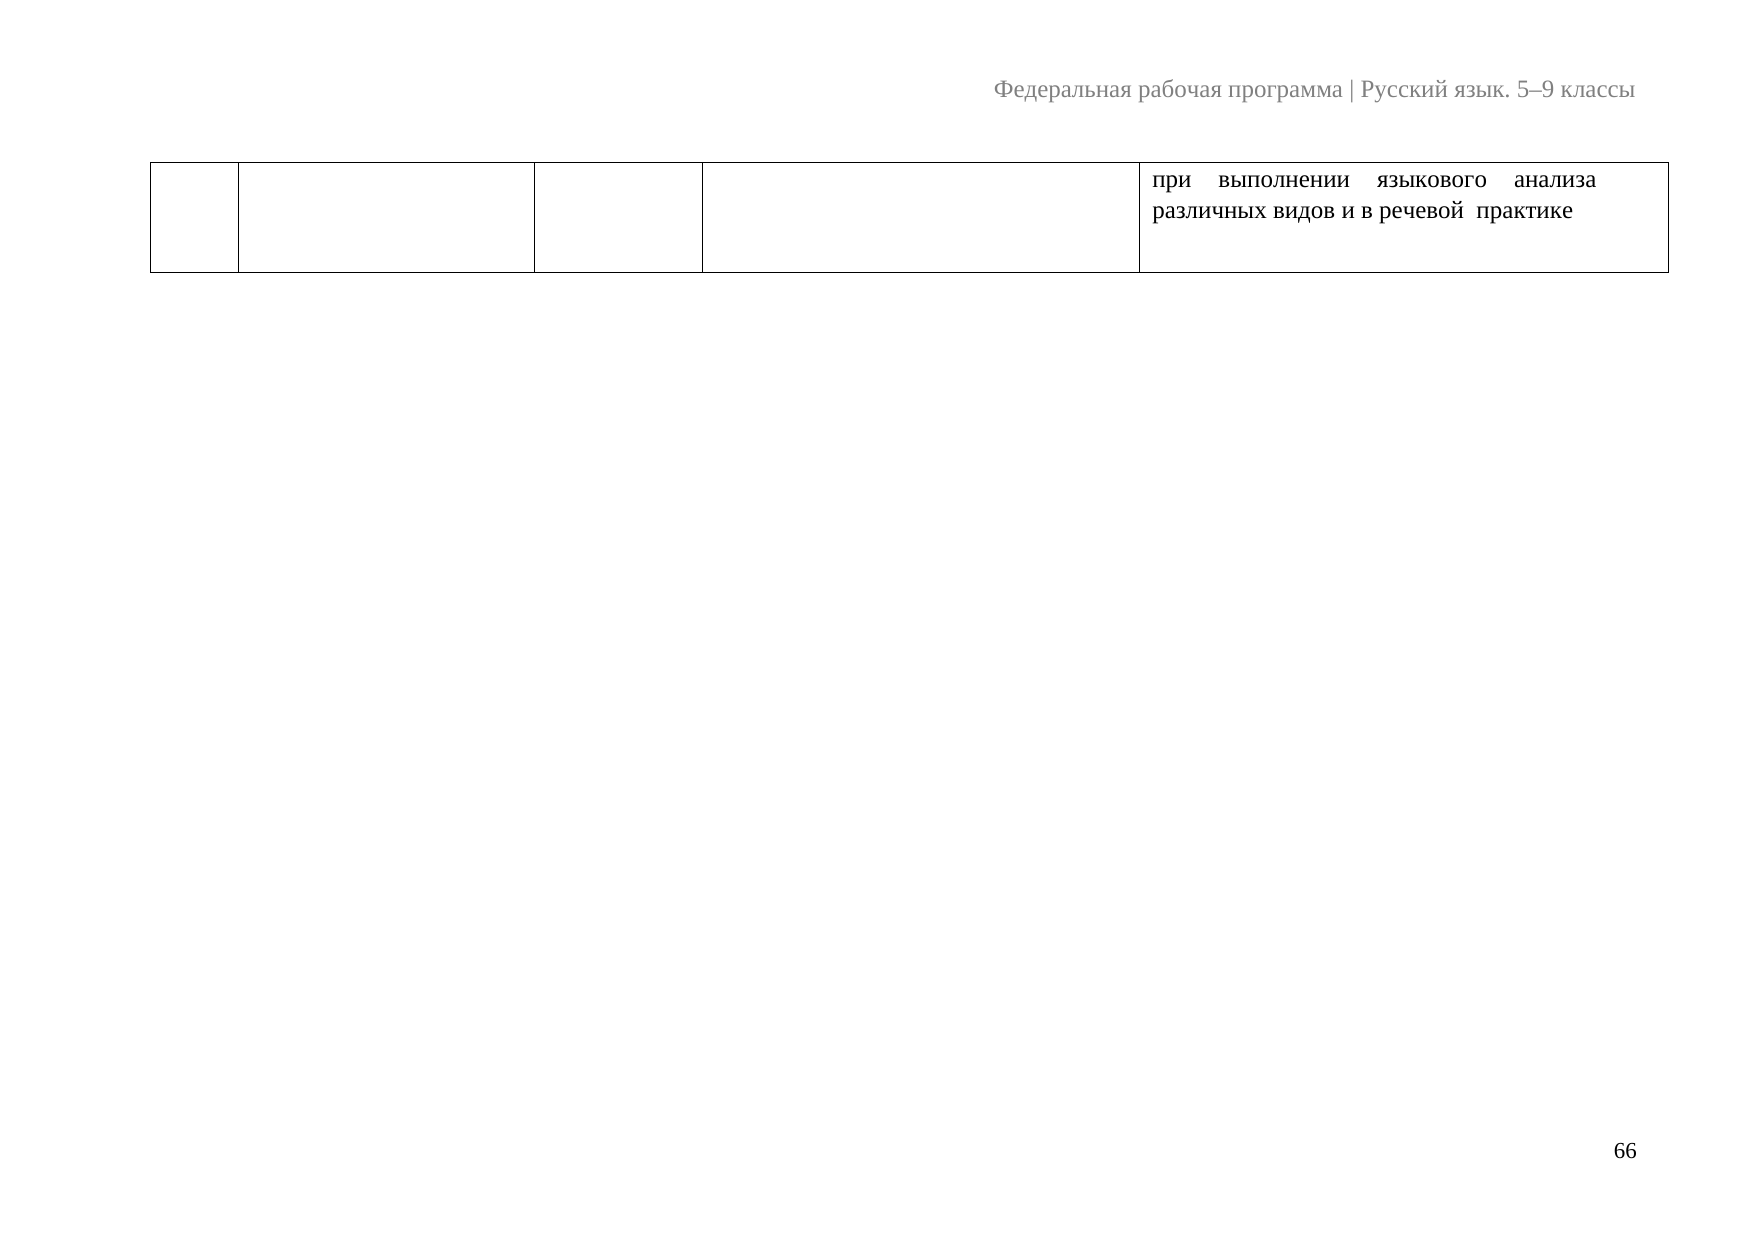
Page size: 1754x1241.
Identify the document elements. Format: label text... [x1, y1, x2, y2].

table_header [239, 163, 534, 272]
table_header при выполнении языкового анализа различных видов и в речевой практике [1140, 163, 1668, 272]
table_header [151, 163, 238, 272]
table_header [535, 163, 702, 272]
table_header [703, 163, 1139, 272]
